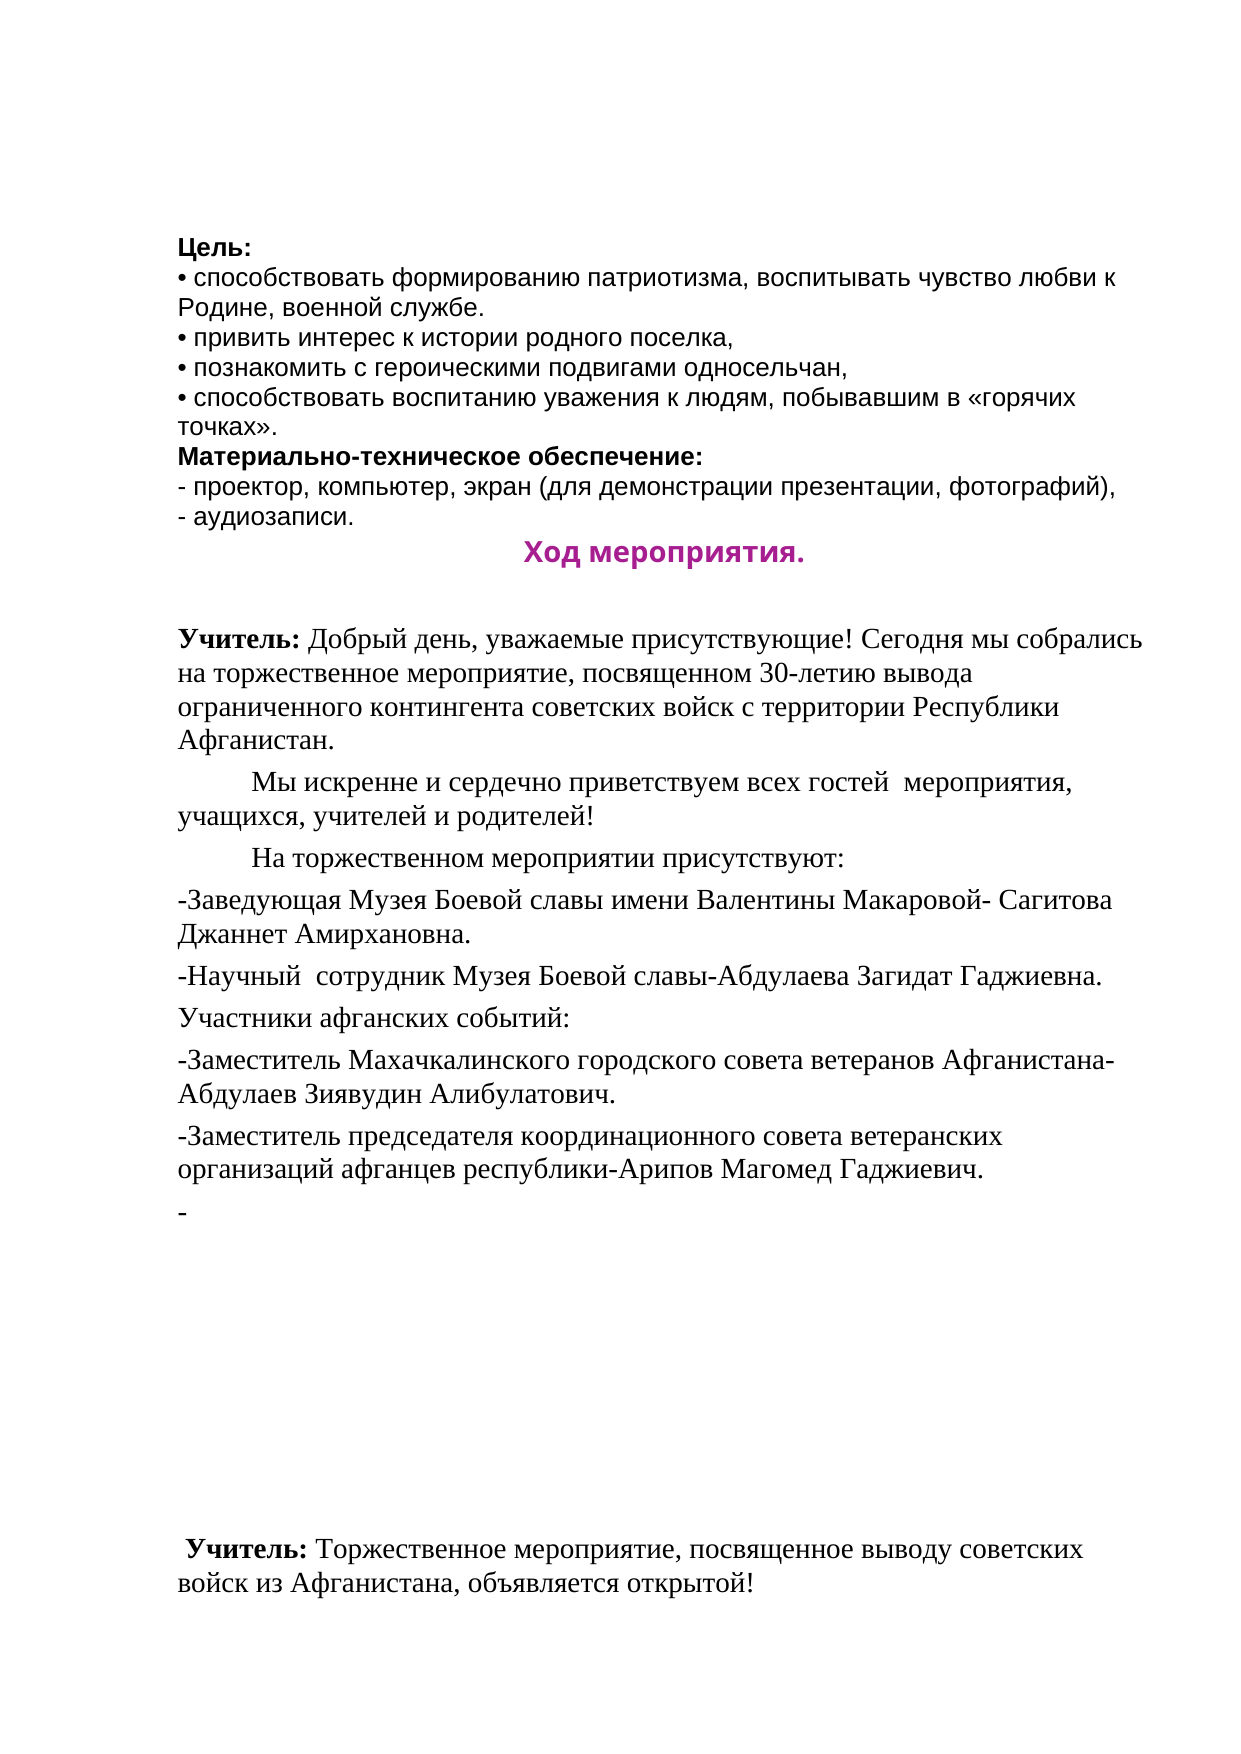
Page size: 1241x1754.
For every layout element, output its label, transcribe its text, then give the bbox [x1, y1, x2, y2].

text -Заместитель председателя координационного совета ветеранских организаций афганцев республики-Арипов Магомед Гаджиевич. [177, 1118, 1152, 1185]
text -Заведующая Музея Боевой славы имени Валентины Макаровой- Сагитова Джаннет Амирхановна. [177, 882, 1152, 949]
text Учитель: Торжественное мероприятие, посвященное выводу советских войск из Афганистана, объявляется открытой! [177, 1531, 1152, 1598]
text Учитель: Добрый день, уважаемые присутствующие! Сегодня мы собрались на торжественное мероприятие, посвященном 30-летию вывода ограниченного контингента советских войск с территории Республики Афганистан. [177, 622, 1152, 756]
text Мы искренне и сердечно приветствуем всех гостей мероприятия, учащихся, учителей и родителей! [177, 764, 1152, 831]
text Цель: • способствовать формированию патриотизма, воспитывать чувство любви к Родине, военной службе. • привить интерес к истории родного поселка, • познакомить с героическими подвигами односельчан, • способствовать воспитанию уважения к людям, побывавшим в «горячих точках». Материально-техническое обеспечение: - проектор, компьютер, экран (для демонстрации презентации, фотографий), - аудиозаписи. [177, 232, 1152, 531]
text На торжественном мероприятии присутствуют: [177, 840, 1152, 874]
text Участники афганских событий: [177, 1000, 1152, 1034]
text -Научный сотрудник Музея Боевой славы-Абдулаева Загидат Гаджиевна. [177, 958, 1152, 992]
text Ход мероприятия. [177, 531, 1152, 571]
text -Заместитель Махачкалинского городского совета ветеранов Афганистана-Абдулаев Зиявудин Алибулатович. [177, 1042, 1152, 1109]
text - [177, 1194, 1152, 1227]
